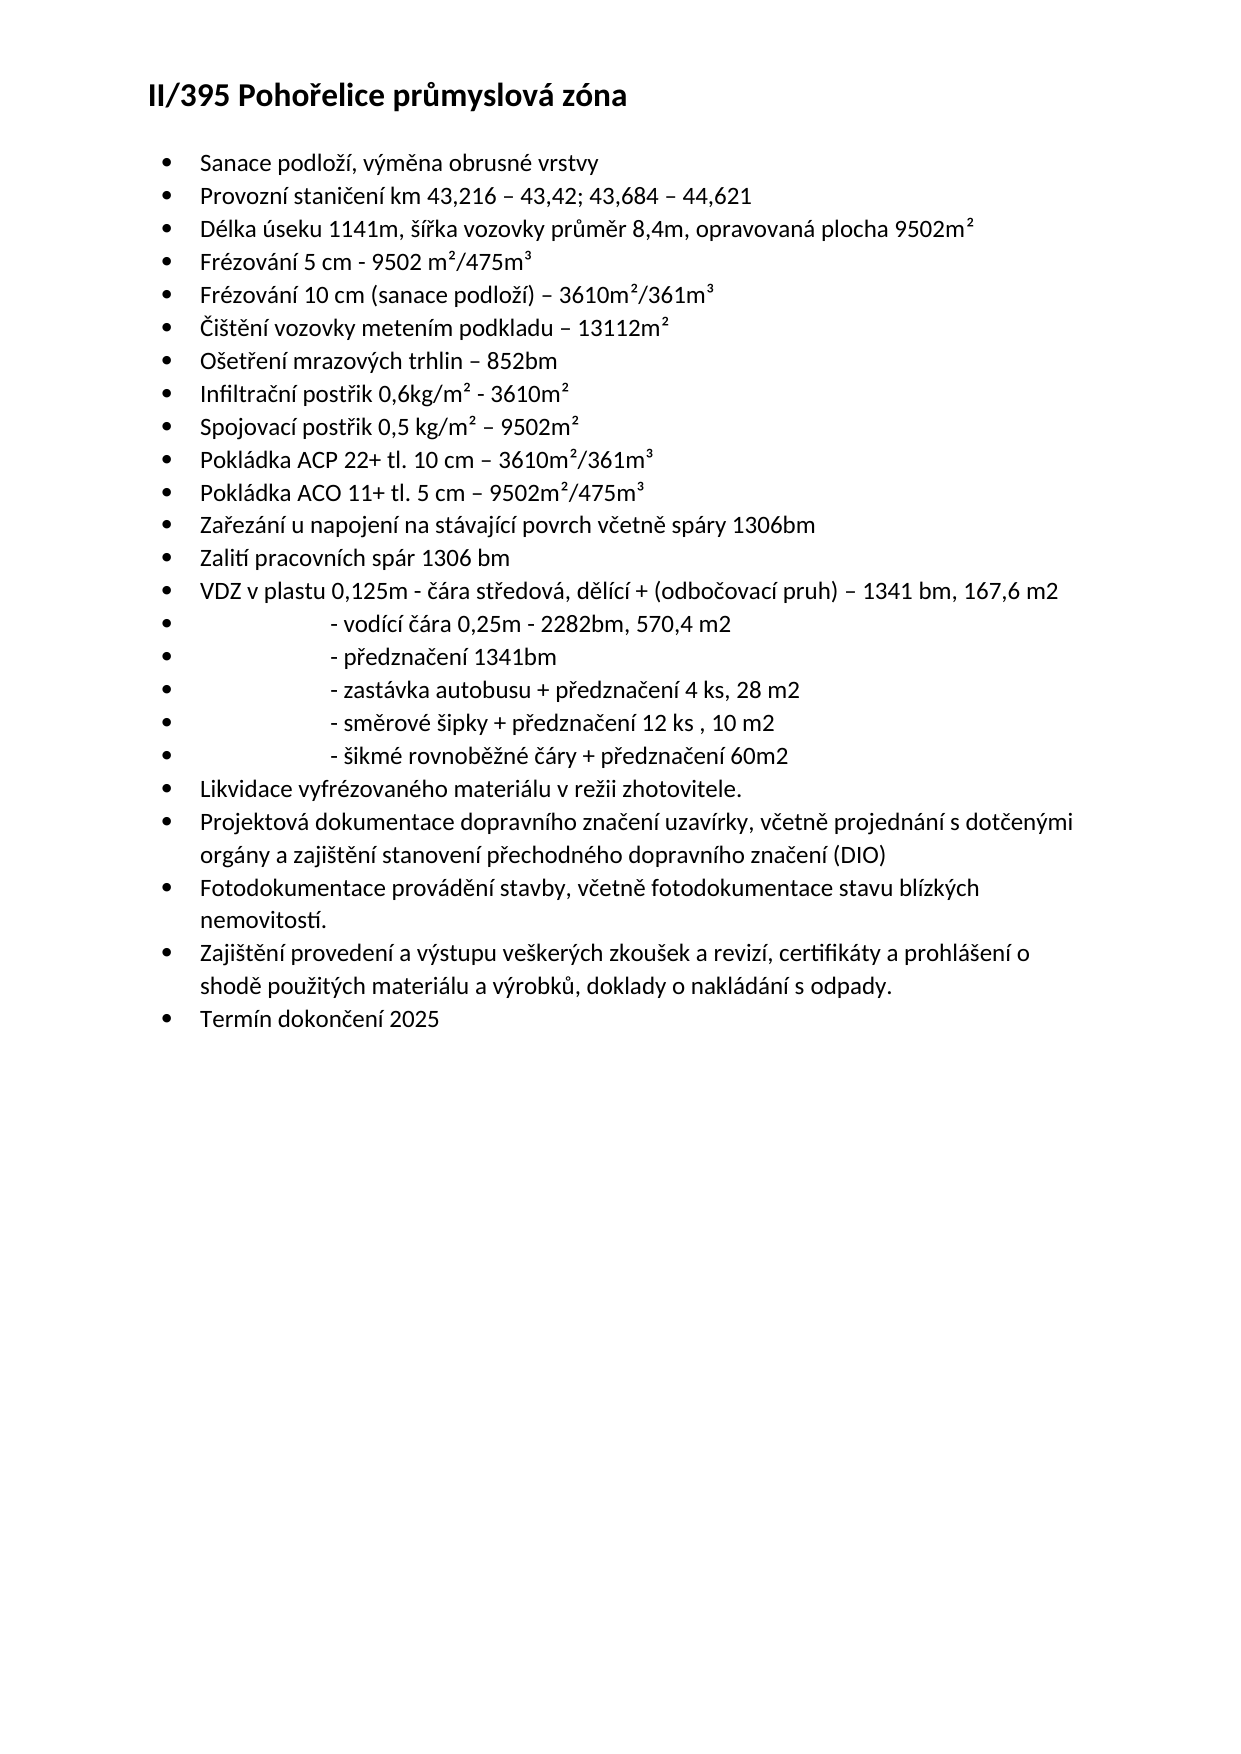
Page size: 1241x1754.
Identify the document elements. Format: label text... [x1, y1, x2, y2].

list Termín dokončení 2025 [162, 1003, 1093, 1034]
list Zařezání u napojení na stávající povrch včetně spáry 1306bm [162, 510, 1093, 540]
list Provozní staničení km 43,216 – 43,42; 43,684 – 44,621 [162, 181, 1093, 211]
list Projektová dokumentace dopravního značení uzavírky, včetně projednání s dotčenými orgány a zajištění stanovení přechodného dopravního značení (DIO) [162, 806, 1093, 869]
list Spojovací postřik 0,5 kg/m² – 9502m² [162, 411, 1093, 441]
list - předznačení 1341bm [162, 641, 1093, 672]
list Čištění vozovky metením podkladu – 13112m² [162, 312, 1093, 343]
list Zajištění provedení a výstupu veškerých zkoušek a revizí, certifikáty a prohlášení o shodě použitých materiálu a výrobků, doklady o nakládání s odpady. [162, 938, 1093, 1001]
list Pokládka ACO 11+ tl. 5 cm – 9502m²/475m³ [162, 477, 1093, 507]
list Sanace podloží, výměna obrusné vrstvy [162, 148, 1093, 178]
list Délka úseku 1141m, šířka vozovky průměr 8,4m, opravovaná plocha 9502m² [162, 213, 1093, 244]
list Frézování 10 cm (sanace podloží) – 3610m²/361m³ [162, 279, 1093, 310]
list Frézování 5 cm - 9502 m²/475m³ [162, 246, 1093, 277]
list Likvidace vyfrézovaného materiálu v režii zhotovitele. [162, 773, 1093, 803]
list - směrové šipky + předznačení 12 ks , 10 m2 [162, 707, 1093, 738]
list - zastávka autobusu + předznačení 4 ks, 28 m2 [162, 674, 1093, 705]
list VDZ v plastu 0,125m - čára středová, dělící + (odbočovací pruh) – 1341 bm, 167,6 m2 [162, 576, 1093, 606]
list - šikmé rovnoběžné čáry + předznačení 60m2 [162, 740, 1093, 771]
list - vodící čára 0,25m - 2282bm, 570,4 m2 [162, 608, 1093, 639]
list Fotodokumentace provádění stavby, včetně fotodokumentace stavu blízkých nemovitostí. [162, 872, 1093, 935]
list Ošetření mrazových trhlin – 852bm [162, 345, 1093, 376]
list Zalití pracovních spár 1306 bm [162, 543, 1093, 573]
list Pokládka ACP 22+ tl. 10 cm – 3610m²/361m³ [162, 444, 1093, 474]
list Infiltrační postřik 0,6kg/m² - 3610m² [162, 378, 1093, 408]
